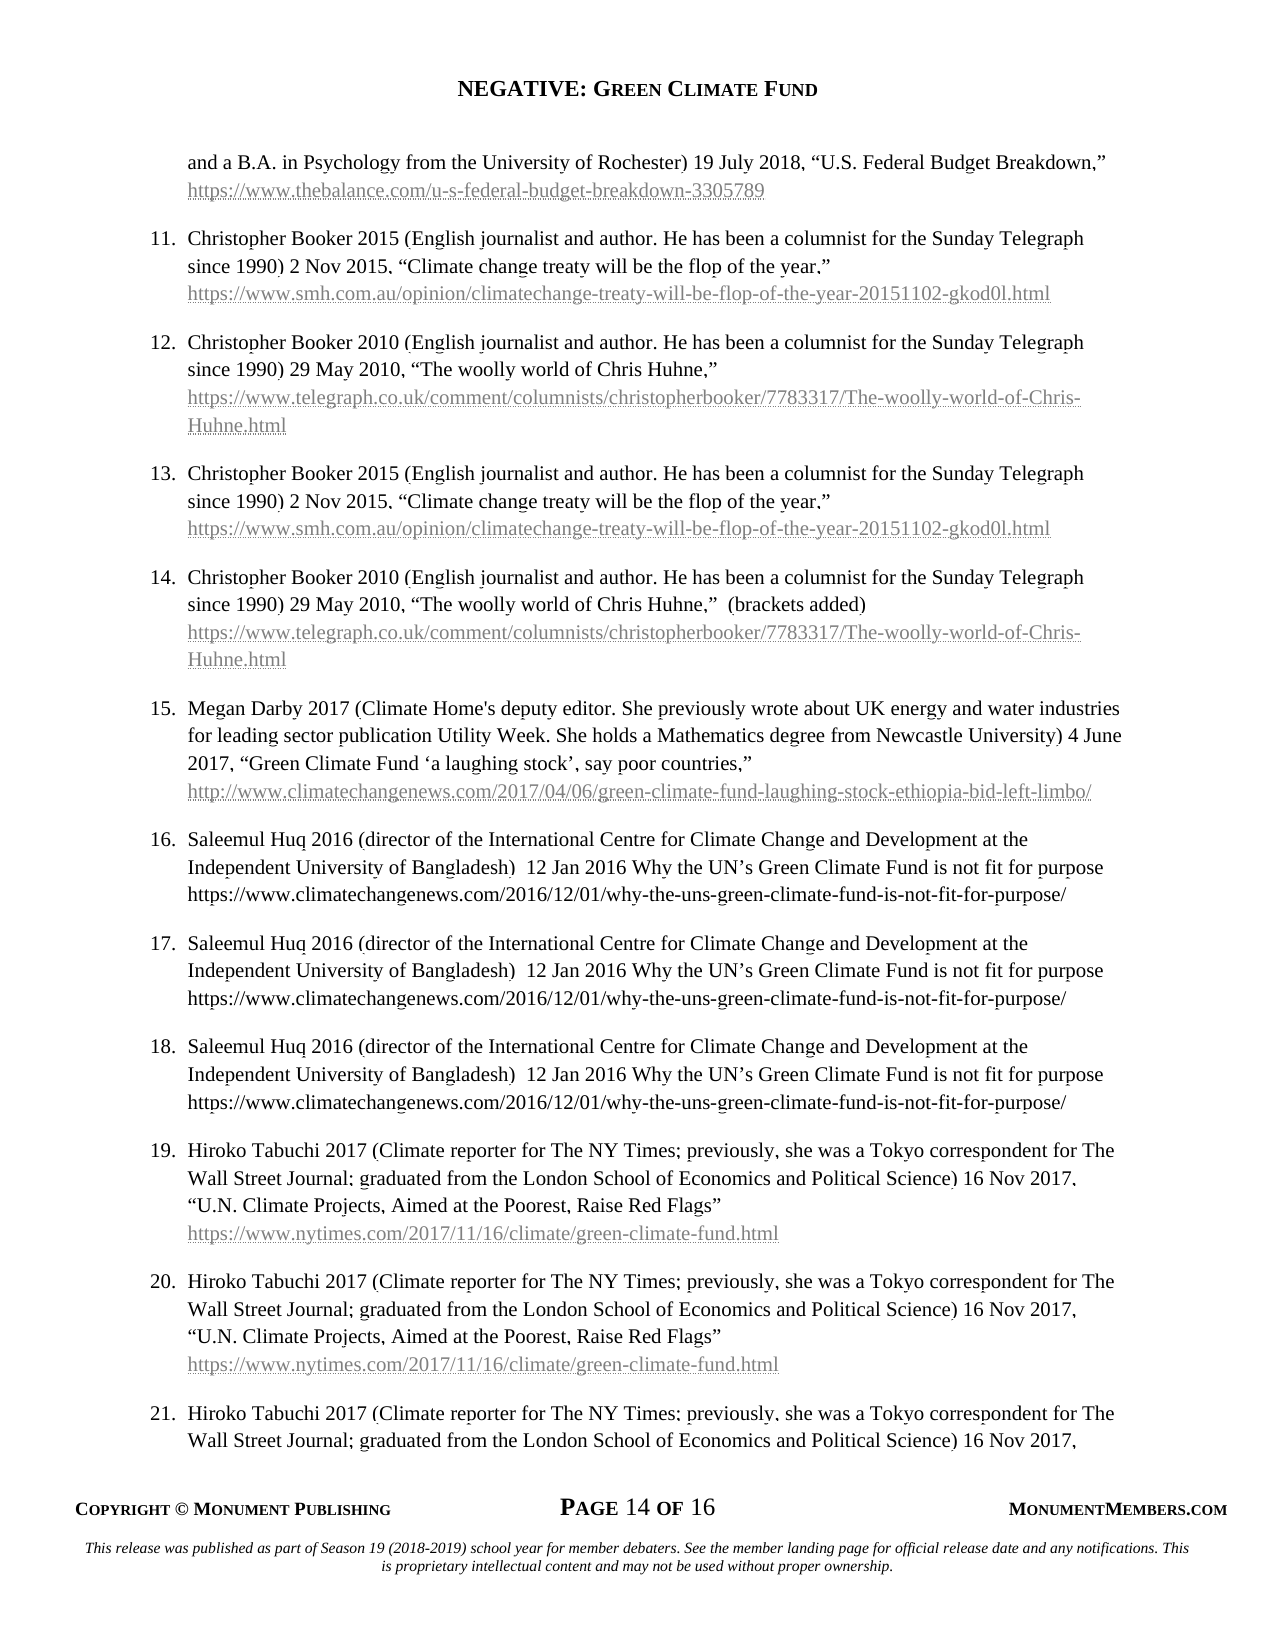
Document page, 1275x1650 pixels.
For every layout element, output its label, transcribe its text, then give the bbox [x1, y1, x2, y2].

text Christopher Booker 2015 (English journalist and author. He has been a columnist for the Sunday Telegraph since 1990) 2 Nov 2015, “Climate change treaty will be the flop of the year,” https://www.smh.com.au/opinion/climatechange-treaty-will-be-flop-of-the-year-20151102-gkod0l.html [150, 461, 1125, 540]
text Saleemul Huq 2016 (director of the International Centre for Climate Change and Development at the Independent University of Bangladesh) 12 Jan 2016 Why the UN’s Green Climate Fund is not fit for purpose https://www.climatechangenews.com/2016/12/01/why-the-uns-green-climate-fund-is-not-fit-for-purpose/ [150, 931, 1125, 1010]
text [150, 150, 1125, 202]
text Saleemul Huq 2016 (director of the International Centre for Climate Change and Development at the Independent University of Bangladesh) 12 Jan 2016 Why the UN’s Green Climate Fund is not fit for purpose https://www.climatechangenews.com/2016/12/01/why-the-uns-green-climate-fund-is-not-fit-for-purpose/ [150, 827, 1125, 906]
text Christopher Booker 2015 (English journalist and author. He has been a columnist for the Sunday Telegraph since 1990) 2 Nov 2015, “Climate change treaty will be the flop of the year,” https://www.smh.com.au/opinion/climatechange-treaty-will-be-flop-of-the-year-20151102-gkod0l.html [150, 226, 1125, 305]
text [150, 1401, 1125, 1452]
text Megan Darby 2017 (Climate Home's deputy editor. She previously wrote about UK energy and water industries for leading sector publication Utility Week. She holds a Mathematics degree from Newcastle University) 4 June 2017, “Green Climate Fund ‘a laughing stock’, say poor countries,” http://www.climatechangenews.com/2017/04/06/green-climate-fund-laughing-stock-ethiopia-bid-left-limbo/ [150, 696, 1125, 803]
text Christopher Booker 2010 (English journalist and author. He has been a columnist for the Sunday Telegraph since 1990) 29 May 2010, “The woolly world of Chris Huhne,” https://www.telegraph.co.uk/comment/columnists/christopherbooker/7783317/The-woolly-world-of-Chris-Huhne.html [150, 330, 1125, 437]
text Christopher Booker 2010 (English journalist and author. He has been a columnist for the Sunday Telegraph since 1990) 29 May 2010, “The woolly world of Chris Huhne,” (brackets added) https://www.telegraph.co.uk/comment/columnists/christopherbooker/7783317/The-woolly-world-of-Chris-Huhne.html [150, 564, 1125, 671]
text Saleemul Huq 2016 (director of the International Centre for Climate Change and Development at the Independent University of Bangladesh) 12 Jan 2016 Why the UN’s Green Climate Fund is not fit for purpose https://www.climatechangenews.com/2016/12/01/why-the-uns-green-climate-fund-is-not-fit-for-purpose/ [150, 1034, 1125, 1114]
